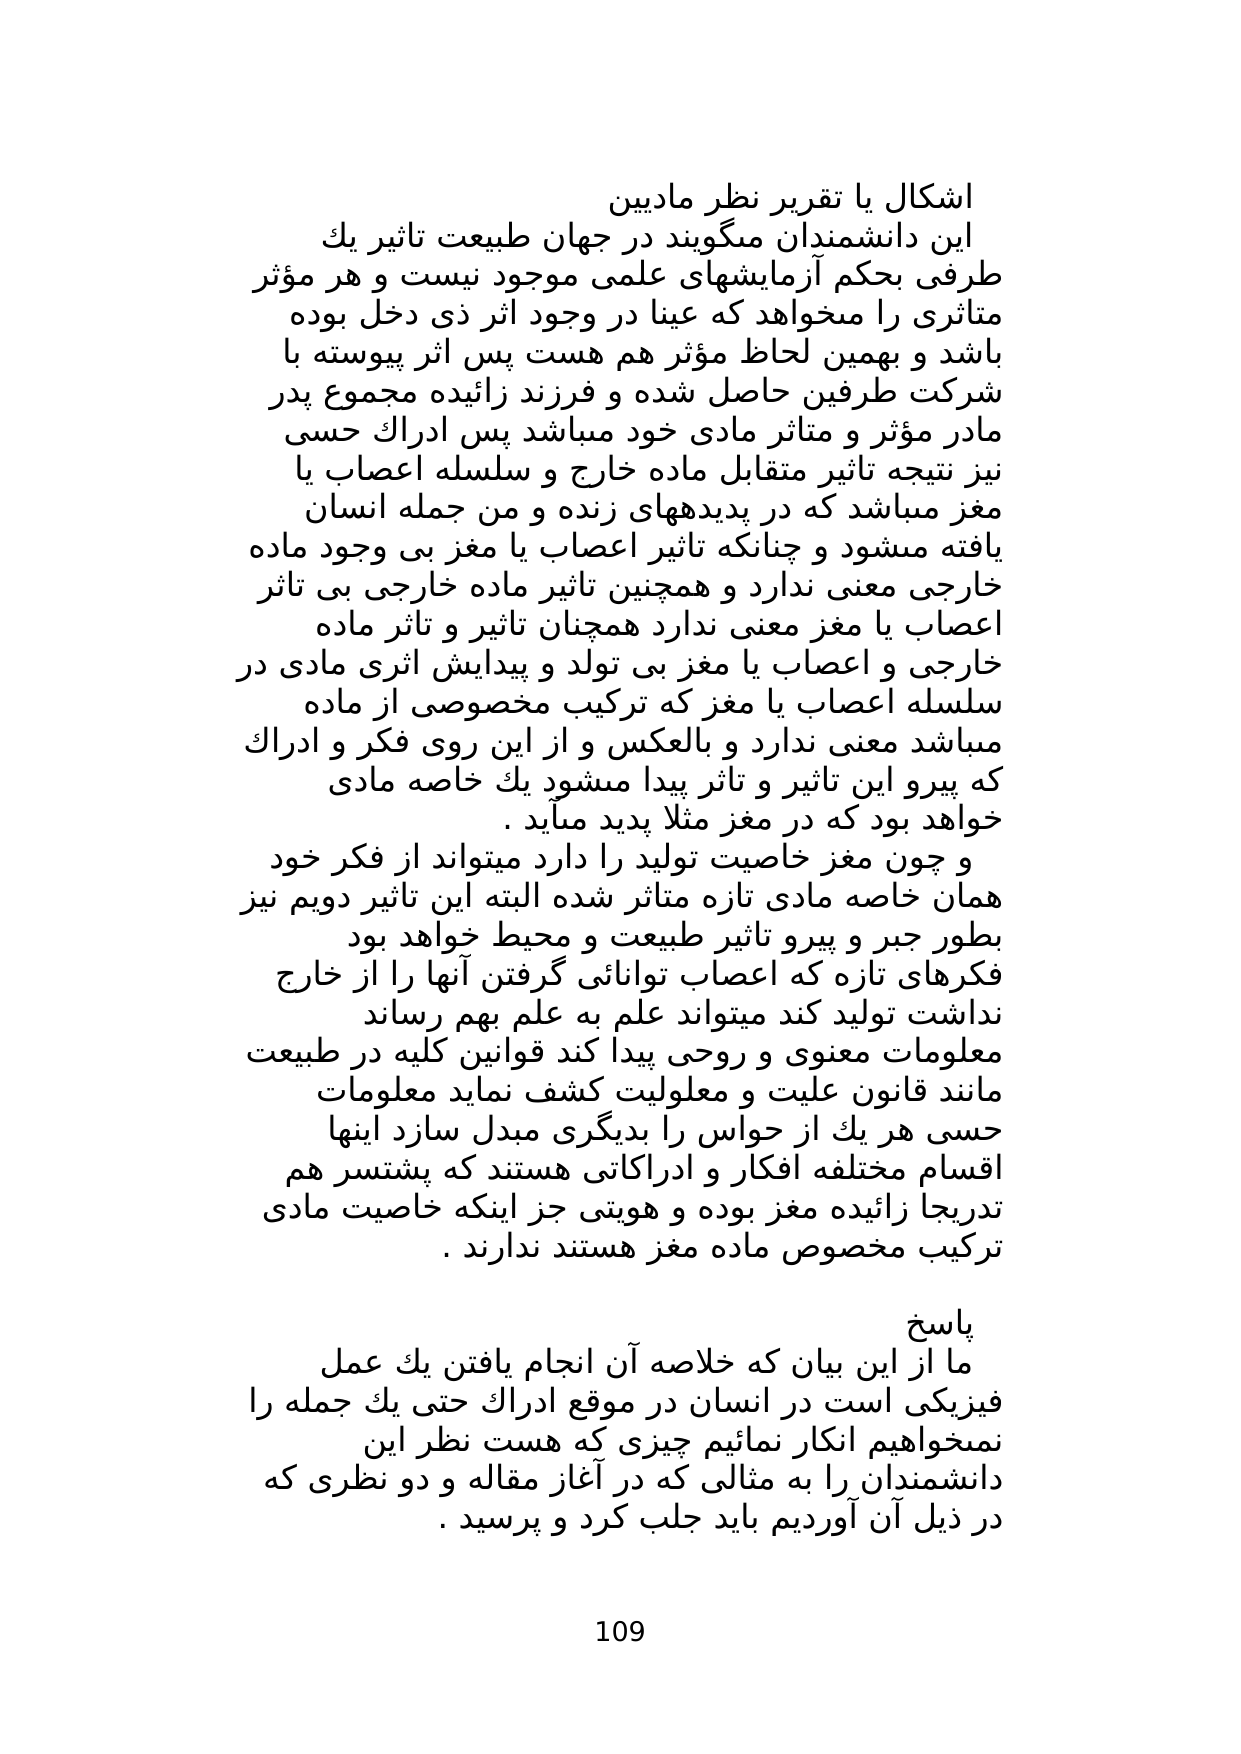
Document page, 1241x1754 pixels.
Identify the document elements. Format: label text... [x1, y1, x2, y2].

text و چون مغز خاصيت توليد را دارد ميتواند از فكر خود همان خاصه مادى تازه متاثر شده البته اين تاثير دويم نيز بطور جبر و پيرو تاثير طبيعت و محيط خواهد بود فكرهاى تازه كه اعصاب توانائى گرفتن آنها را از خارج نداشت توليد كند ميتواند علم به علم بهم رساند معلومات معنوى و روحى پيدا كند قوانين كليه در طبيعت مانند قانون عليت و معلوليت كشف نمايد معلومات حسى هر يك از حواس را بديگرى مبدل سازد اينها اقسام مختلفه افكار و ادراكاتى هستند كه پشت‏سر هم تدريجا زائيده مغز بوده و هويتى جز اينكه خاصيت مادى تركيب مخصوص ماده مغز هستند ندارند . [236, 838, 1004, 1265]
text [236, 177, 1004, 216]
text اين دانشمندان مى‏گويند در جهان طبيعت تاثير يك طرفى بحكم آزمايشهاى علمى موجود نيست و هر مؤثر متاثرى را مى‏خواهد كه عينا در وجود اثر ذى دخل بوده باشد و بهمين لحاظ مؤثر هم هست پس اثر پيوسته با شركت طرفين حاصل شده و فرزند زائيده مجموع پدر مادر مؤثر و متاثر مادى خود مى‏باشد پس ادراك حسى نيز نتيجه تاثير متقابل ماده خارج و سلسله اعصاب يا مغز مى‏باشد كه در پديده‏هاى زنده و من جمله انسان يافته مى‏شود و چنانكه تاثير اعصاب يا مغز بى وجود ماده خارجى معنى ندارد و همچنين تاثير ماده خارجى بى تاثر اعصاب يا مغز معنى ندارد همچنان تاثير و تاثر ماده خارجى و اعصاب يا مغز بى تولد و پيدايش اثرى مادى در سلسله اعصاب يا مغز كه تركيب مخصوصى از ماده مى‏باشد معنى ندارد و بالعكس و از اين روى فكر و ادراك كه پيرو اين تاثير و تاثر پيدا مى‏شود يك خاصه مادى خواهد بود كه در مغز مثلا پديد مى‏آيد . [236, 216, 1004, 838]
text پاسخ [236, 1303, 1004, 1342]
text ما از اين بيان كه خلاصه آن انجام يافتن يك عمل فيزيكى است در انسان در موقع ادراك حتى يك جمله را نمى‏خواهيم انكار نمائيم چيزى كه هست نظر اين دانشمندان را به مثالى كه در آغاز مقاله و دو نظرى كه در ذيل آن آورديم بايد جلب كرد و پرسيد . [236, 1342, 1004, 1537]
